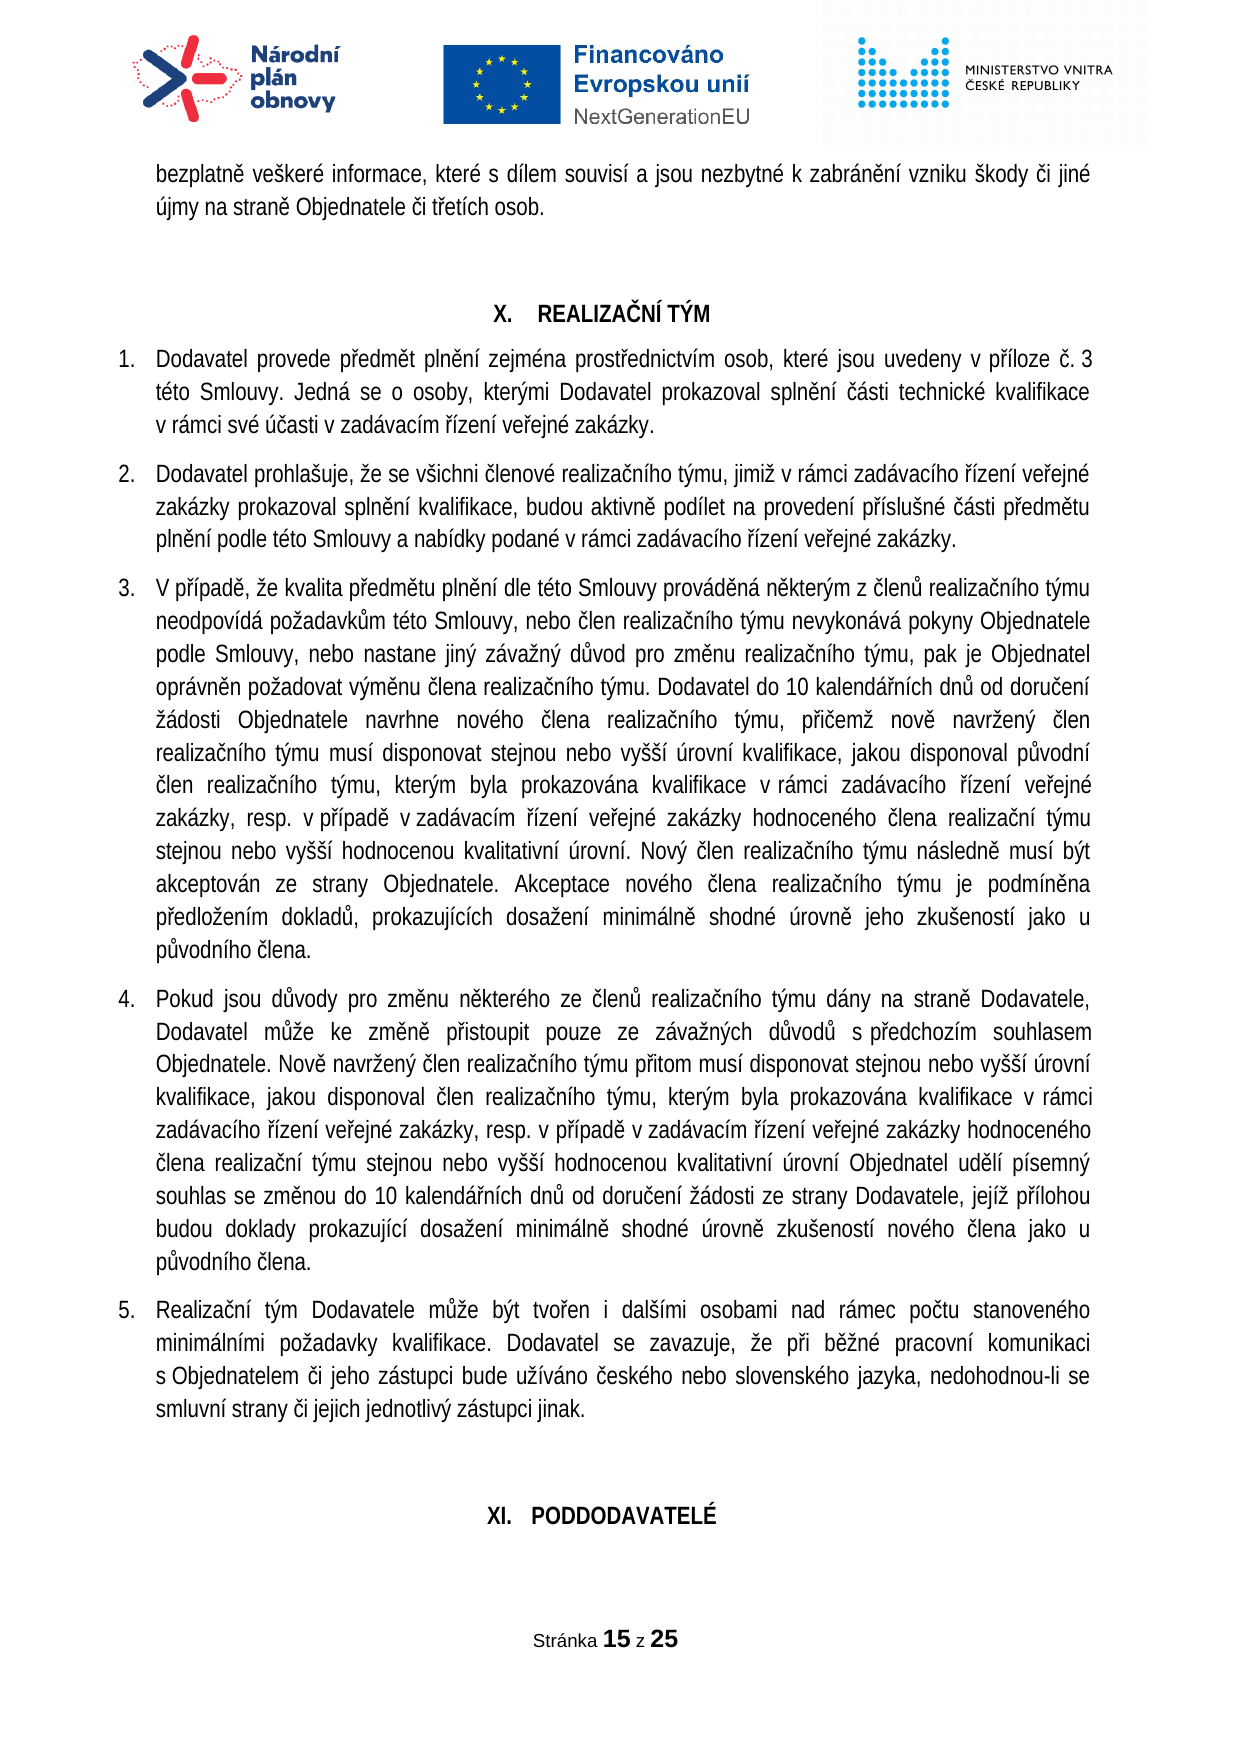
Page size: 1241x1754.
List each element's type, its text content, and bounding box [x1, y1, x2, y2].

picture [434, 32, 772, 134]
list Dodavatel provede předmět plnění zejména prostřednictvím osob, které jsou uvedeny v příloze č. 3 této Smlouvy. Jedná se o osoby, kterými Dodavatel prokazoval splnění části technické kvalifikace v rámci své účasti v zadávacím řízení veřejné zakázky. [118, 344, 1092, 439]
subtitle REALIZAČNÍ TÝM [111, 299, 1092, 327]
list V případě, že kvalita předmětu plnění dle této Smlouvy prováděná některým z členů realizačního týmu neodpovídá požadavkům této Smlouvy, nebo člen realizačního týmu nevykonává pokyny Objednatele podle Smlouvy, nebo nastane jiný závažný důvod pro změnu realizačního týmu, pak je Objednatel oprávněn požadovat výměnu člena realizačního týmu. Dodavatel do 10 kalendářních dnů od doručení žádosti Objednatele navrhne nového člena realizačního týmu, přičemž nově navržený člen realizačního týmu musí disponovat stejnou nebo vyšší úrovní kvalifikace, jakou disponoval původní člen realizačního týmu, kterým byla prokazována kvalifikace v rámci zadávacího řízení veřejné zakázky, resp. v případě v zadávacím řízení veřejné zakázky hodnoceného člena realizační týmu stejnou nebo vyšší hodnocenou kvalitativní úrovní. Nový člen realizačního týmu následně musí být akceptován ze strany Objednatele. Akceptace nového člena realizačního týmu je podmíněna předložením dokladů, prokazujících dosažení minimálně shodné úrovně jeho zkušeností jako u původního člena. [118, 573, 1092, 964]
subtitle PODDODAVATELÉ [111, 1501, 1092, 1529]
picture [820, 0, 1151, 146]
list Dodavatel prohlašuje, že se všichni členové realizačního týmu, jimiž v rámci zadávacího řízení veřejné zakázky prokazoval splnění kvalifikace, budou aktivně podílet na provedení příslušné části předmětu plnění podle této Smlouvy a nabídky podané v rámci zadávacího řízení veřejné zakázky. [118, 459, 1092, 553]
picture [119, 25, 359, 133]
list Pokud jsou důvody pro změnu některého ze členů realizačního týmu dány na straně Dodavatele, Dodavatel může ke změně přistoupit pouze ze závažných důvodů s předchozím souhlasem Objednatele. Nově navržený člen realizačního týmu přitom musí disponovat stejnou nebo vyšší úrovní kvalifikace, jakou disponoval člen realizačního týmu, kterým byla prokazována kvalifikace v rámci zadávacího řízení veřejné zakázky, resp. v případě v zadávacím řízení veřejné zakázky hodnoceného člena realizační týmu stejnou nebo vyšší hodnocenou kvalitativní úrovní Objednatel udělí písemný souhlas se změnou do 10 kalendářních dnů od doručení žádosti ze strany Dodavatele, jejíž přílohou budou doklady prokazující dosažení minimálně shodné úrovně zkušeností nového člena jako u původního člena. [118, 984, 1092, 1276]
list Realizační tým Dodavatele může být tvořen i dalšími osobami nad rámec počtu stanoveného minimálními požadavky kvalifikace. Dodavatel se zavazuje, že při běžné pracovní komunikaci s Objednatelem či jeho zástupci bude užíváno českého nebo slovenského jazyka, nedohodnou-li se smluvní strany či jejich jednotlivý zástupci jinak. [118, 1296, 1092, 1423]
